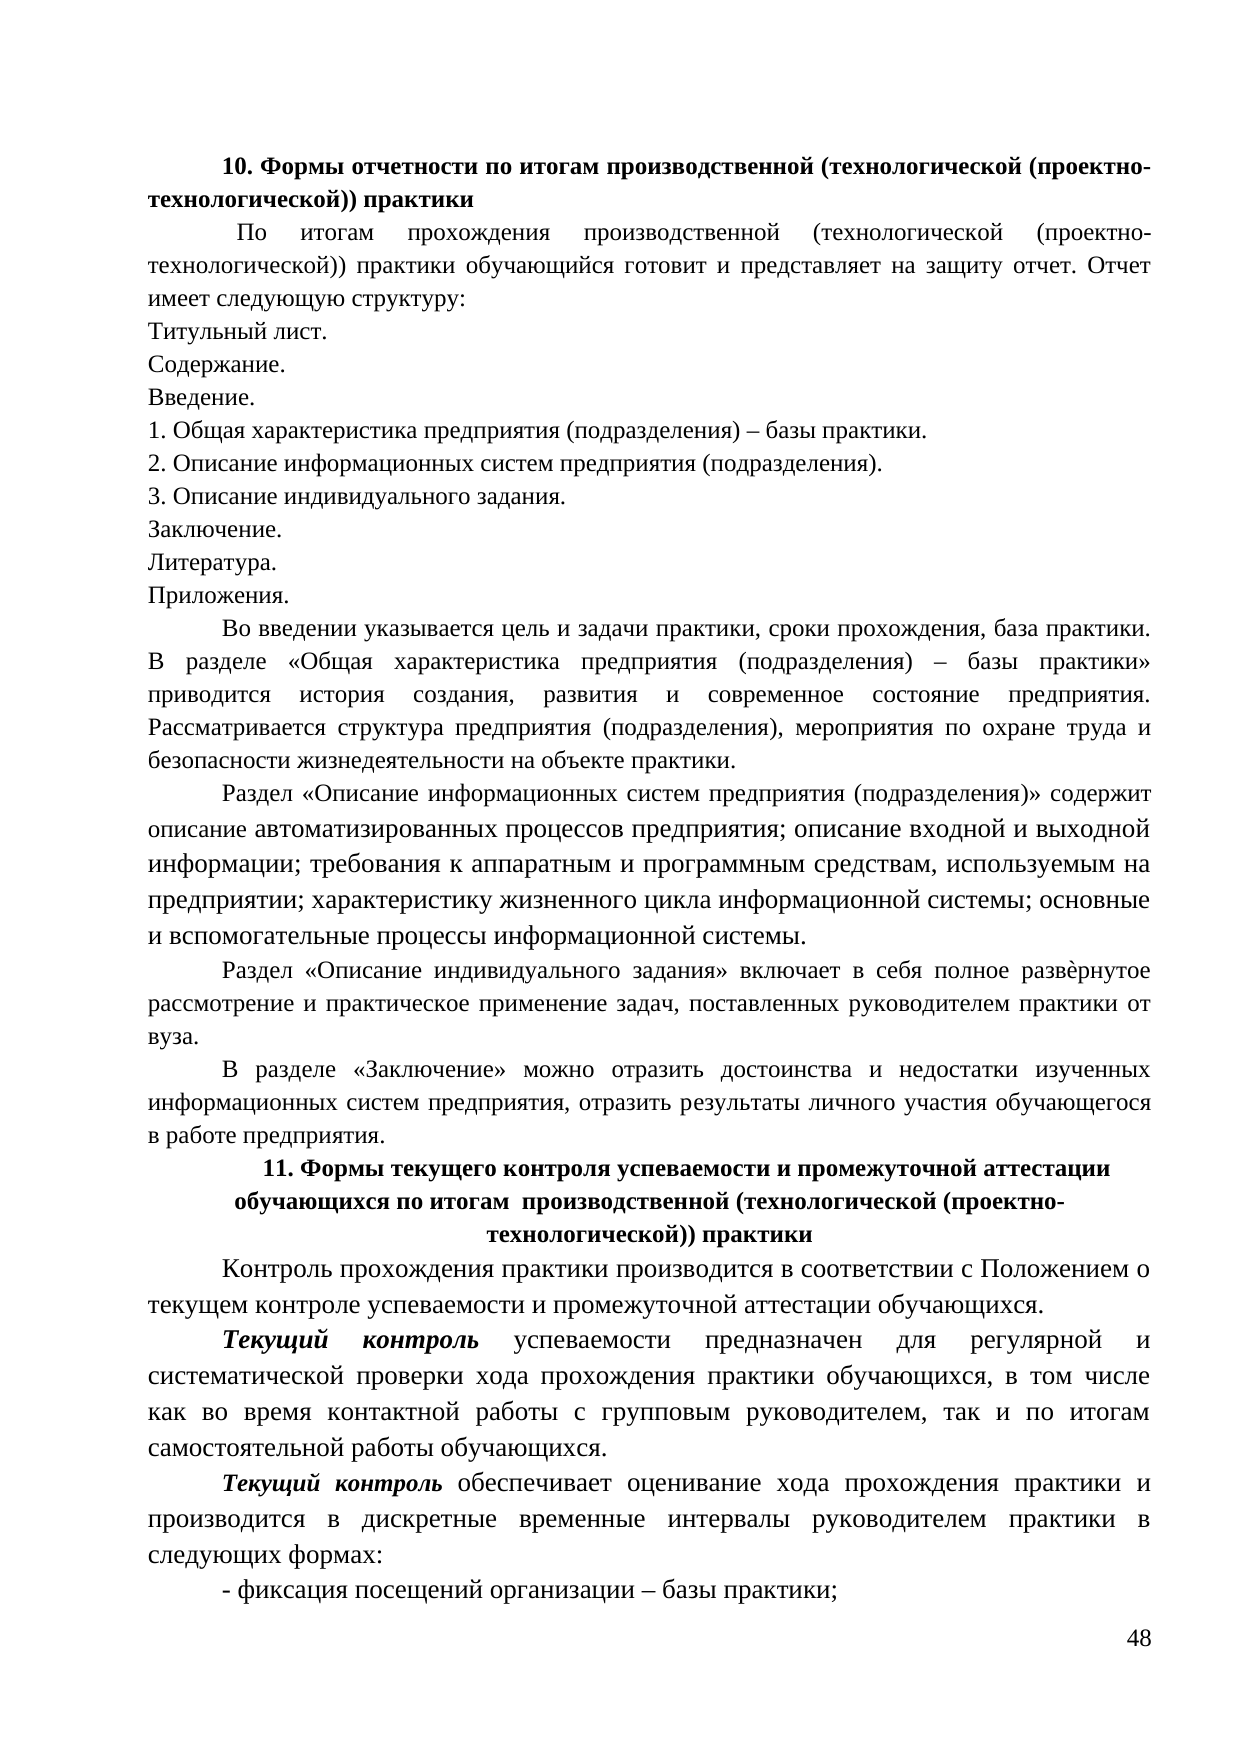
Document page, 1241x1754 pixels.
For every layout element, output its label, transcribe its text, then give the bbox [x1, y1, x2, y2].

text 3. Описание индивидуального задания. [148, 481, 1152, 510]
text 10. Формы отчетности по итогам производственной (технологической (проектно-технологической)) практики [148, 151, 1152, 213]
text Во введении указывается цель и задачи практики, сроки прохождения, база практики. В разделе «Общая характеристика предприятия (подразделения) – базы практики» приводится история создания, развития и современное состояние предприятия. Рассматривается структура предприятия (подразделения), мероприятия по охране труда и безопасности жизнедеятельности на объекте практики. [148, 613, 1152, 774]
text По итогам прохождения производственной (технологической (проектно-технологической)) практики обучающийся готовит и представляет на защиту отчет. Отчет имеет следующую структуру: [148, 217, 1152, 312]
text 11. Формы текущего контроля успеваемости и промежуточной аттестации обучающихся по итогам производственной (технологической (проектно-технологической)) практики [148, 1153, 1152, 1248]
text Содержание. [148, 349, 1152, 378]
text Текущий контроль успеваемости предназначен для регулярной и систематической проверки хода прохождения практики обучающихся, в том числе как во время контактной работы с групповым руководителем, так и по итогам самостоятельной работы обучающихся. [148, 1323, 1152, 1462]
text 2. Описание информационных систем предприятия (подразделения). [148, 448, 1152, 477]
text Приложения. [148, 580, 1152, 609]
text Введение. [148, 382, 1152, 411]
text Литература. [148, 547, 1152, 576]
text Раздел «Описание информационных систем предприятия (подразделения)» содержит описание автоматизированных процессов предприятия; описание входной и выходной информации; требования к аппаратным и программным средствам, используемым на предприятии; характеристику жизненного цикла информационной системы; основные и вспомогательные процессы информационной системы. [148, 778, 1152, 950]
text 1. Общая характеристика предприятия (подразделения) – базы практики. [148, 415, 1152, 444]
text Титульный лист. [148, 316, 1152, 345]
text Контроль прохождения практики производится в соответствии с Положением о текущем контроле успеваемости и промежуточной аттестации обучающихся. [148, 1252, 1152, 1319]
text Раздел «Описание индивидуального задания» включает в себя полное развѐрнутое рассмотрение и практическое применение задач, поставленных руководителем практики от вуза. [148, 955, 1152, 1049]
text Текущий контроль обеспечивает оценивание хода прохождения практики и производится в дискретные временные интервалы руководителем практики в следующих формах: [148, 1466, 1152, 1569]
text Заключение. [148, 514, 1152, 543]
text В разделе «Заключение» можно отразить достоинства и недостатки изученных информационных систем предприятия, отразить результаты личного участия обучающегося в работе предприятия. [148, 1054, 1152, 1149]
text - фиксация посещений организации – базы практики; [148, 1573, 1152, 1605]
